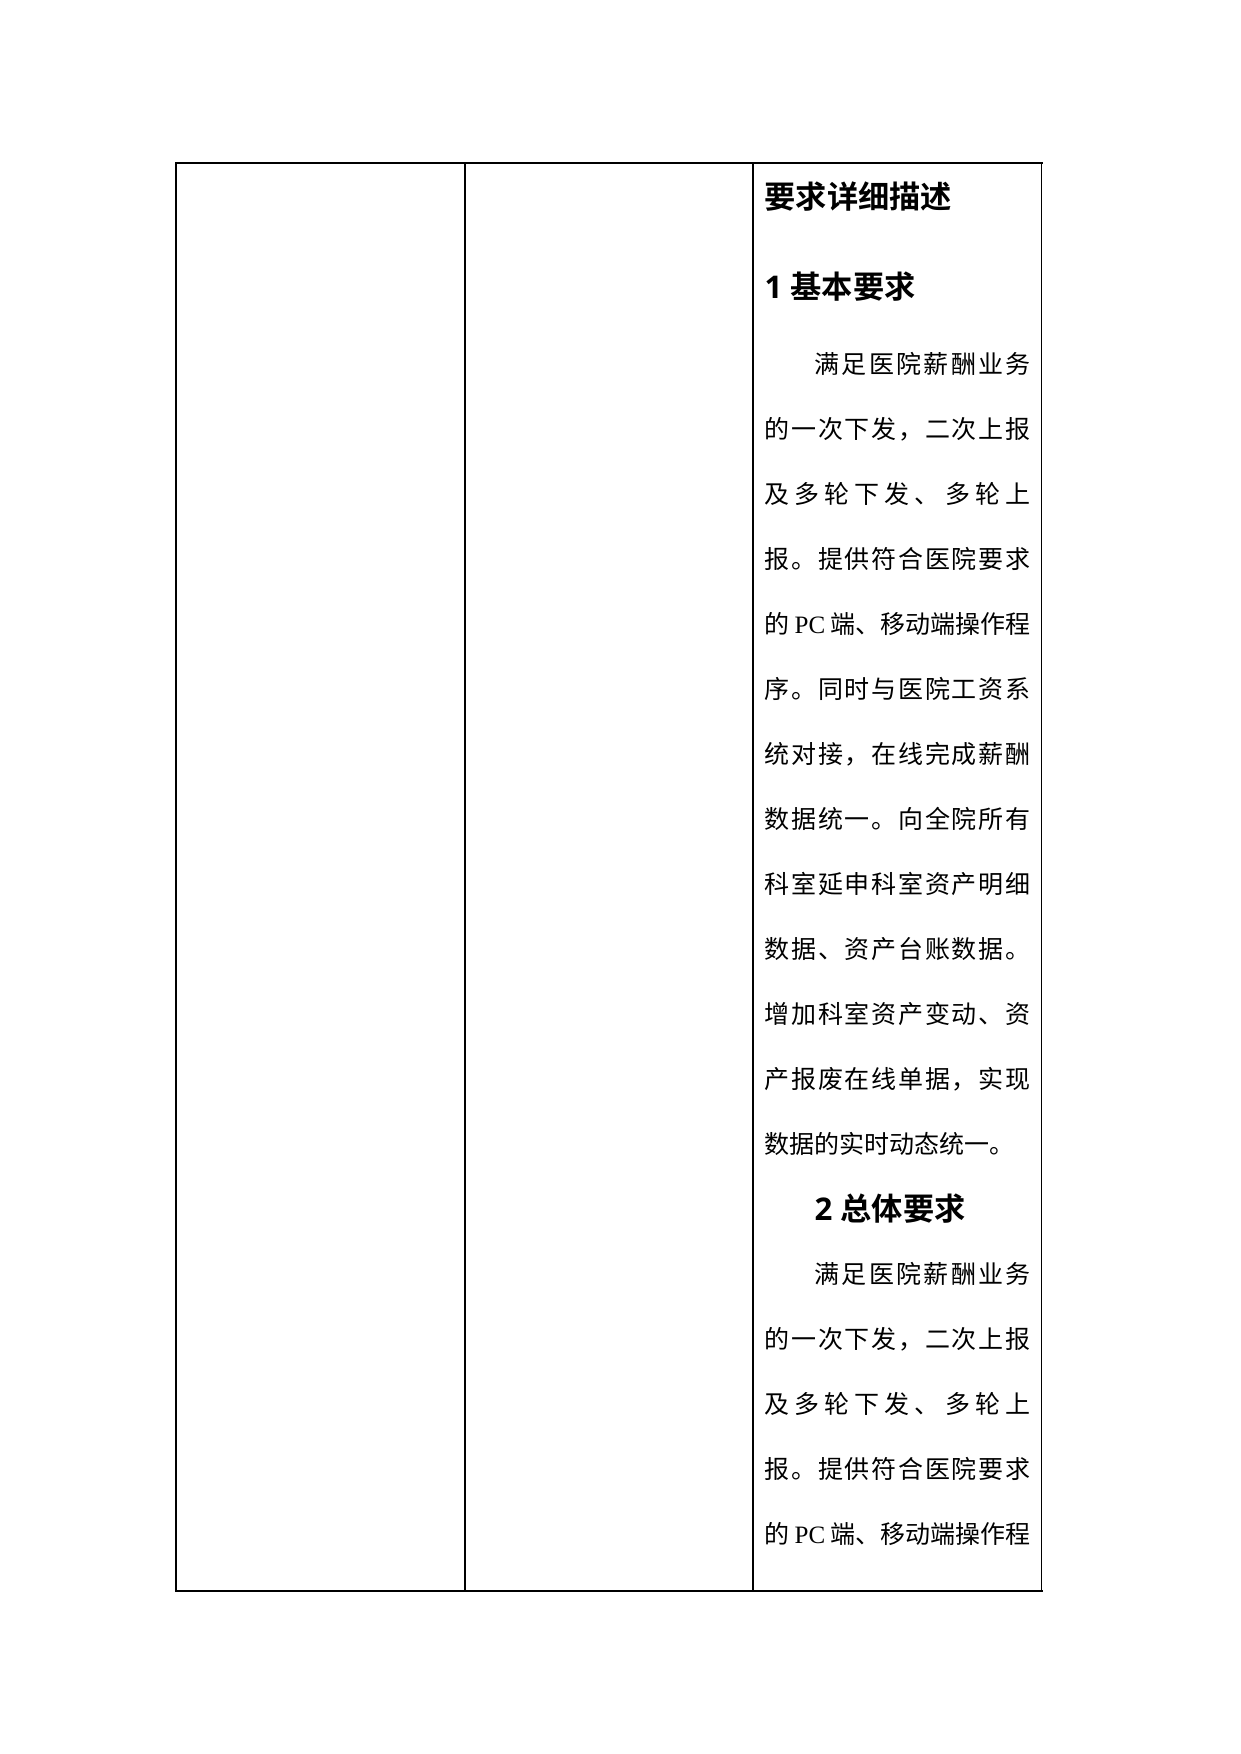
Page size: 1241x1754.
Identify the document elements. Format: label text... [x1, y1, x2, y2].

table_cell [754, 164, 1041, 1590]
table_cell ▲ [177, 164, 464, 1590]
table_cell 1 [466, 164, 752, 1590]
